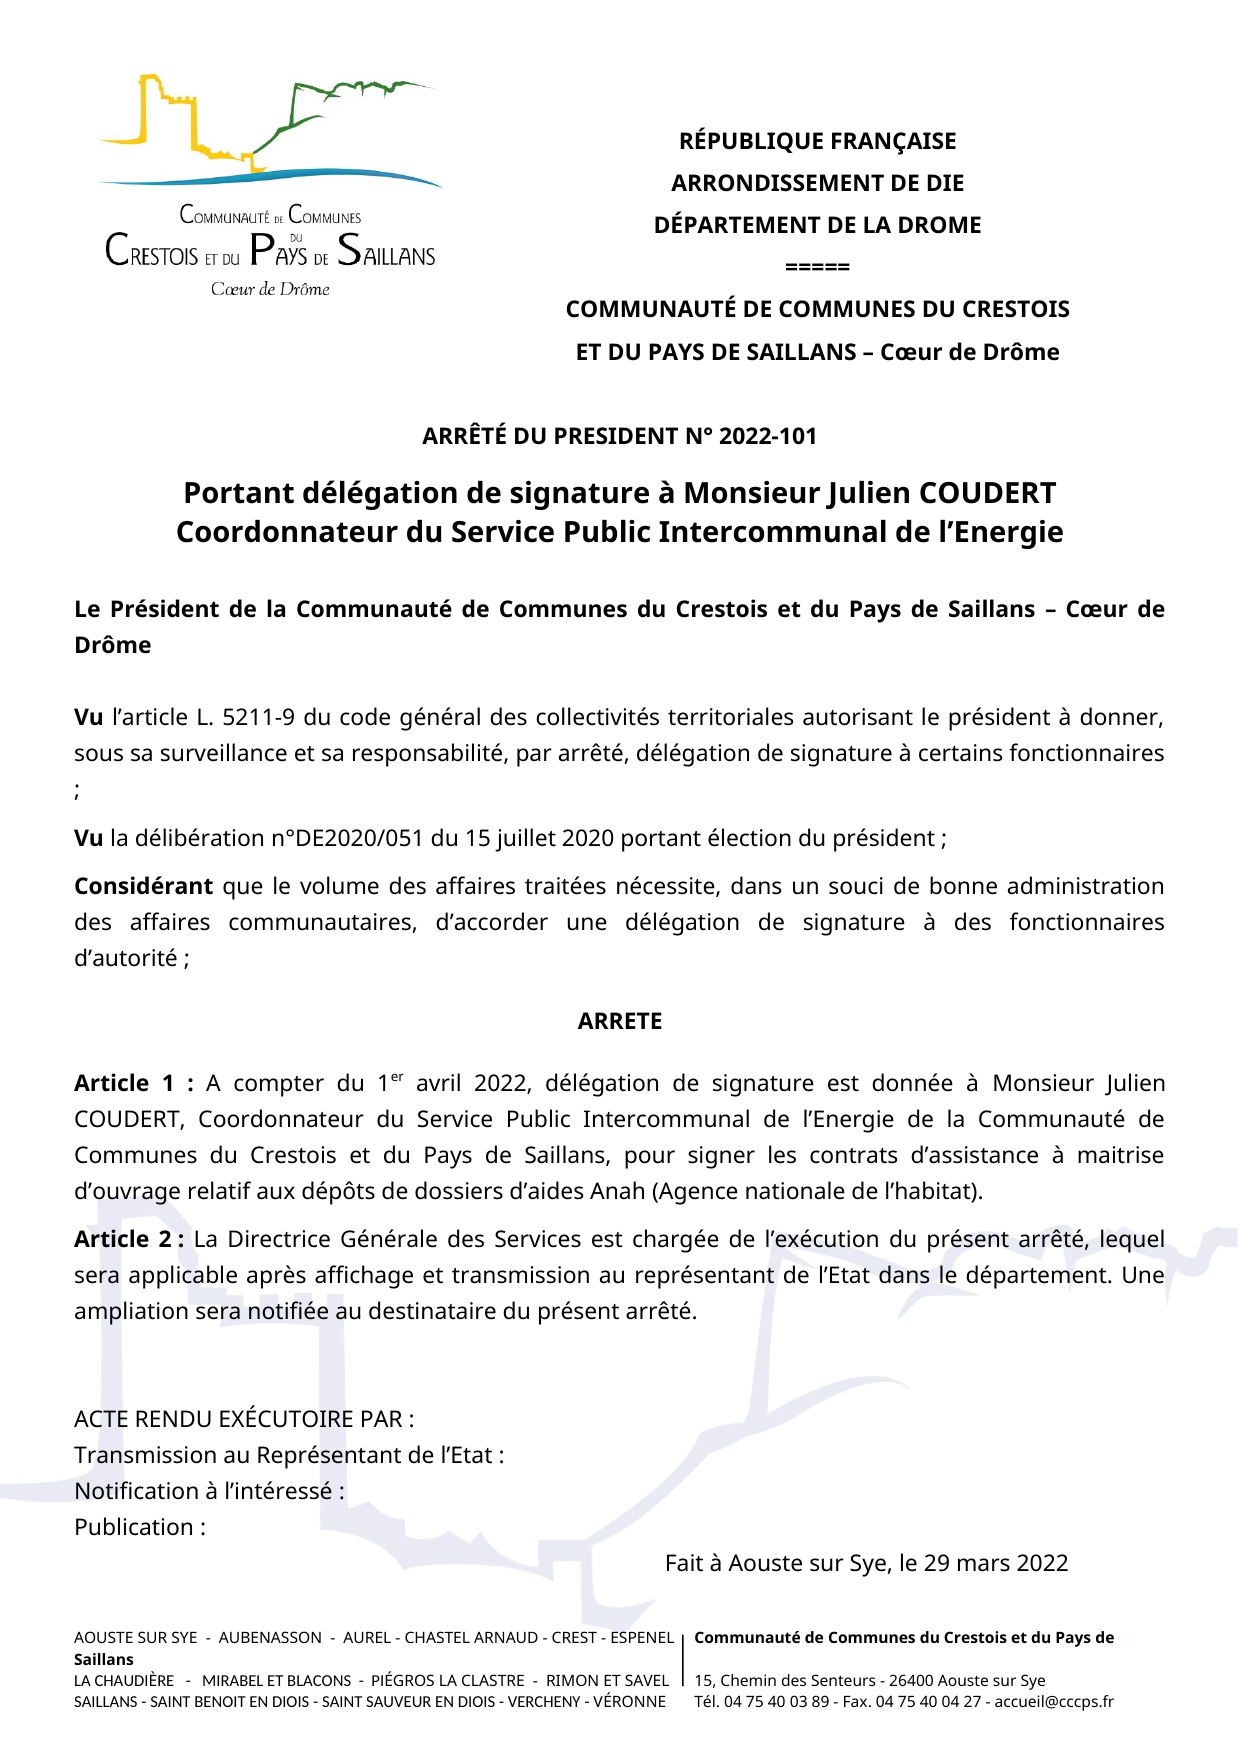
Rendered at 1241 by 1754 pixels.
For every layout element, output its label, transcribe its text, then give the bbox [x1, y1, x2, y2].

text Coordonnateur du Service Public Intercommunal de l’Energie [74, 512, 1166, 551]
text ===== [465, 251, 1178, 282]
text Vu la délibération n°DE2020/051 du 15 juillet 2020 portant élection du président ; [74, 821, 1166, 853]
picture [86, 1633, 94, 1642]
text DÉPARTEMENT DE LA DROME [465, 209, 1178, 240]
text ET DU PAYS DE SAILLANS – Cœur de Drôme [458, 336, 1178, 367]
text Portant délégation de signature à Monsieur Julien COUDERT [74, 472, 1166, 512]
text Transmission au Représentant de l’Etat : [74, 1439, 1166, 1470]
picture [300, 1633, 308, 1642]
text Fait à Aouste sur Sye, le 29 mars 2022 [664, 1547, 1166, 1578]
text ARRETE [74, 978, 1166, 1036]
text ARRONDISSEMENT DE DIE [465, 167, 1178, 198]
text Vu l’article L. 5211-9 du code général des collectivités territoriales autorisant le président à donner, sous sa surveillance et sa responsabilité, par arrêté, délégation de signature à certains fonctionnaires ; [74, 701, 1166, 804]
text ACTE RENDU EXÉCUTOIRE PAR : [74, 1403, 1166, 1434]
picture [0, 62, 1238, 1642]
text Article 1 : A compter du 1er avril 2022, délégation de signature est donnée à Monsieur Julien COUDERT, Coordonnateur du Service Public Intercommunal de l’Energie de la Communauté de Communes du Crestois et du Pays de Saillans, pour signer les contrats d’assistance à maitrise d’ouvrage relatif aux dépôts de dossiers d’aides Anah (Agence nationale de l’habitat). [74, 1067, 1166, 1206]
picture [438, 1633, 448, 1642]
text Considérant que le volume des affaires traitées nécessite, dans un souci de bonne administration des affaires communautaires, d’accorder une délégation de signature à des fonctionnaires d’autorité ; [74, 870, 1166, 973]
text Publication : [74, 1511, 1166, 1542]
text Notification à l’intéressé : [74, 1475, 1166, 1506]
text ARRÊTÉ DU PRESIDENT N° 2022-101 [74, 420, 1166, 451]
text Le Président de la Communauté de Communes du Crestois et du Pays de Saillans – Cœur de Drôme [74, 593, 1166, 661]
picture [530, 1633, 536, 1642]
text Article 2 : La Directrice Générale des Services est chargée de l’exécution du présent arrêté, lequel sera applicable après affichage et transmission au représentant de l’Etat dans le département. Une ampliation sera notifiée au destinataire du présent arrêté. [74, 1223, 1166, 1326]
text COMMUNAUTÉ DE COMMUNES DU CRESTOIS [458, 293, 1178, 324]
text RÉPUBLIQUE FRANÇAISE [465, 124, 1178, 156]
